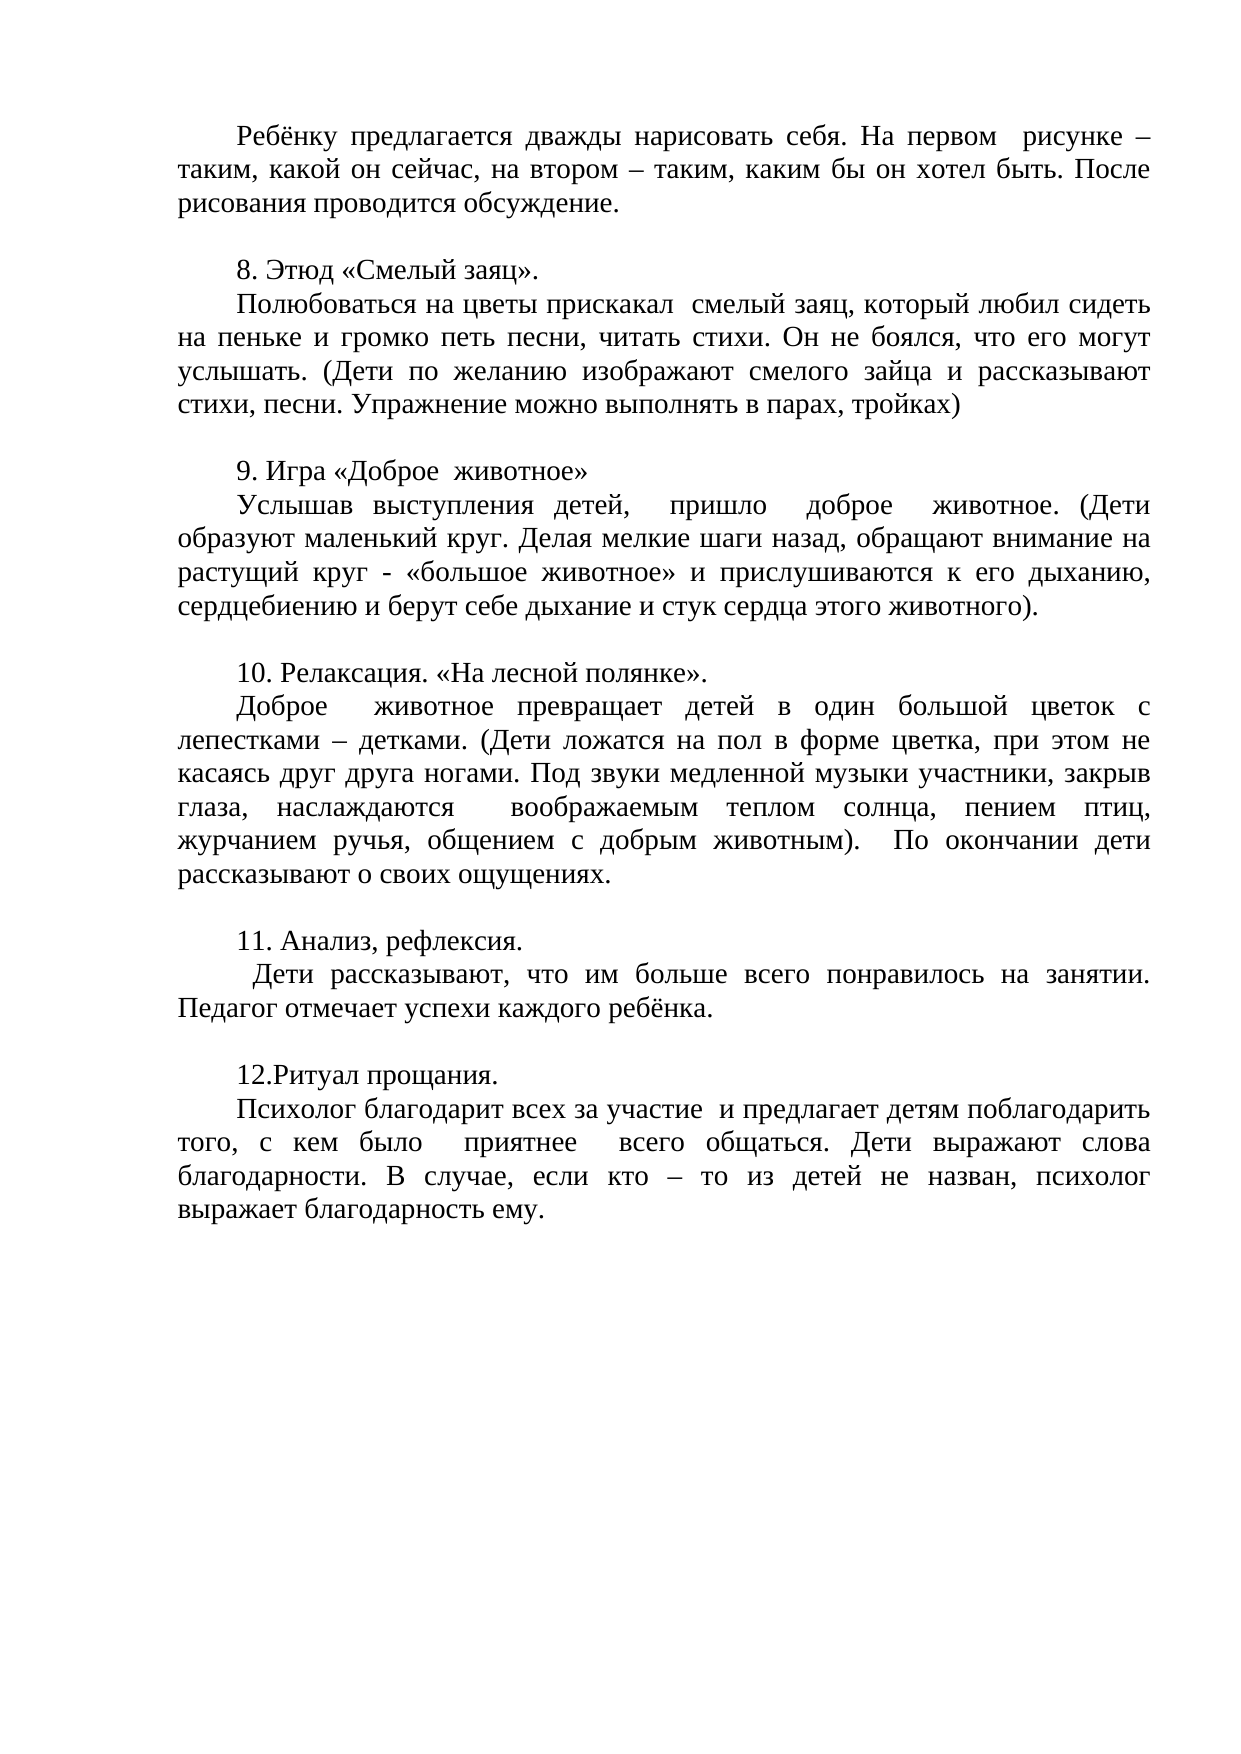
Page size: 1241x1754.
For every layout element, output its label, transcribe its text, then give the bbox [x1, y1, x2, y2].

text Доброе животное превращает детей в один большой цветок с лепестками – детками. (Дети ложатся на пол в форме цветка, при этом не касаясь друг друга ногами. Под звуки медленной музыки участники, закрыв глаза, наслаждаются воображаемым теплом солнца, пением птиц, журчанием ручья, общением с добрым животным). По окончании дети рассказывают о своих ощущениях. [177, 688, 1152, 889]
text Услышав выступления детей, пришло доброе животное. (Дети образуют маленький круг. Делая мелкие шаги назад, обращают внимание на растущий круг - «большое животное» и прислушиваются к его дыханию, сердцебиению и берут себе дыхание и стук сердца этого животного). [177, 487, 1152, 621]
text 8. Этюд «Смелый заяц». [177, 252, 1152, 286]
text Полюбоваться на цветы прискакал смелый заяц, который любил сидеть на пеньке и громко петь песни, читать стихи. Он не боялся, что его могут услышать. (Дети по желанию изображают смелого зайца и рассказывают стихи, песни. Упражнение можно выполнять в парах, тройках) [177, 286, 1152, 420]
text 11. Анализ, рефлексия. [177, 923, 1152, 957]
text 9. Игра «Доброе животное» [177, 453, 1152, 487]
text Дети рассказывают, что им больше всего понравилось на занятии. Педагог отмечает успехи каждого ребёнка. [177, 957, 1152, 1024]
text Ребёнку предлагается дважды нарисовать себя. На первом рисунке – таким, какой он сейчас, на втором – таким, каким бы он хотел быть. После рисования проводится обсуждение. [177, 118, 1152, 219]
text 10. Релаксация. «На лесной полянке». [177, 655, 1152, 688]
text Психолог благодарит всех за участие и предлагает детям поблагодарить того, с кем было приятнее всего общаться. Дети выражают слова благодарности. В случае, если кто – то из детей не назван, психолог выражает благодарность ему. [177, 1091, 1152, 1225]
text 12.Ритуал прощания. [177, 1057, 1152, 1091]
